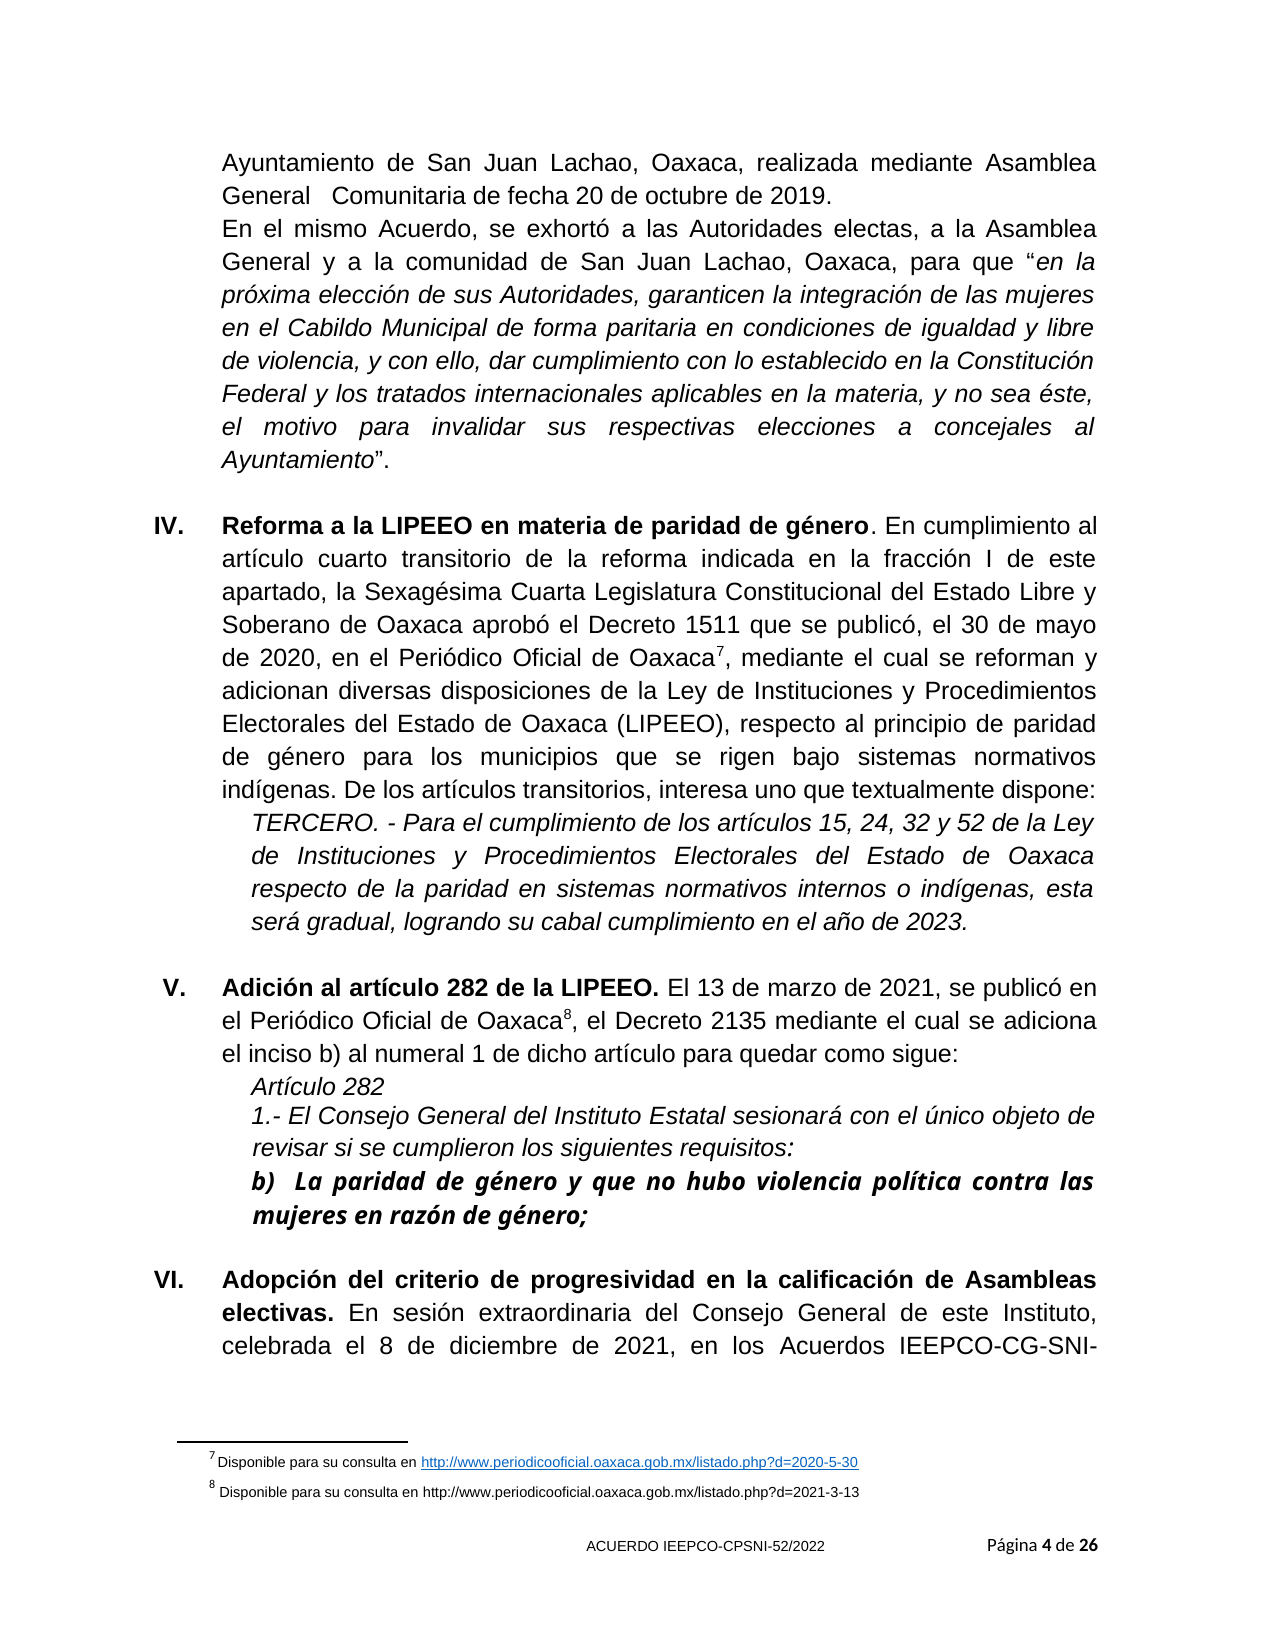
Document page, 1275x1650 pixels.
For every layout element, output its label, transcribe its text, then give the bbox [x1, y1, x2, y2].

list TERCERO. - Para el cumplimiento de los artículos 15, 24, 32 y 52 de la Ley de Instituciones y Procedimientos Electorales del Estado de Oaxaca respecto de la paridad en sistemas normativos internos o indígenas, esta será gradual, logrando su cabal cumplimiento en el año de 2023. [251, 808, 1098, 936]
list En el mismo Acuerdo, se exhortó a las Autoridades electas, a la Asamblea General y a la comunidad de San Juan Lachao, Oaxaca, para que “en la próxima elección de sus Autoridades, garanticen la integración de las mujeres en el Cabildo Municipal de forma paritaria en condiciones de igualdad y libre de violencia, y con ello, dar cumplimiento con lo establecido en la Constitución Federal y los tratados internacionales aplicables en la materia, y no sea éste, el motivo para invalidar sus respectivas elecciones a concejales al Ayuntamiento”. [222, 214, 1098, 474]
list Reforma a la LIPEEO en materia de paridad de género. En cumplimiento al artículo cuarto transitorio de la reforma indicada en la fracción I de este apartado, la Sexagésima Cuarta Legislatura Constitucional del Estado Libre y Soberano de Oaxaca aprobó el Decreto 1511 que se publicó, el 30 de mayo de 2020, en el Periódico Oficial de Oaxaca, mediante el cual se reforman y adicionan diversas disposiciones de la Ley de Instituciones y Procedimientos Electorales del Estado de Oaxaca (LIPEEO), respecto al principio de paridad de género para los municipios que se rigen bajo sistemas normativos indígenas. De los artículos transitorios, interesa uno que textualmente dispone: [184, 511, 1098, 804]
text Artículo 282 [251, 1072, 1098, 1101]
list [184, 1265, 1098, 1360]
text 1.- El Consejo General del Instituto Estatal sesionará con el único objeto de revisar si se cumplieron los siguientes requisitos: [251, 1101, 1098, 1164]
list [184, 148, 1098, 209]
list Adición al artículo 282 de la LIPEEO. El 13 de marzo de 2021, se publicó en el Periódico Oficial de Oaxaca, el Decreto 2135 mediante el cual se adiciona el inciso b) al numeral 1 de dicho artículo para quedar como sigue: [186, 973, 1098, 1068]
text b) La paridad de género y que no hubo violencia política contra las mujeres en razón de género; [251, 1164, 1098, 1232]
